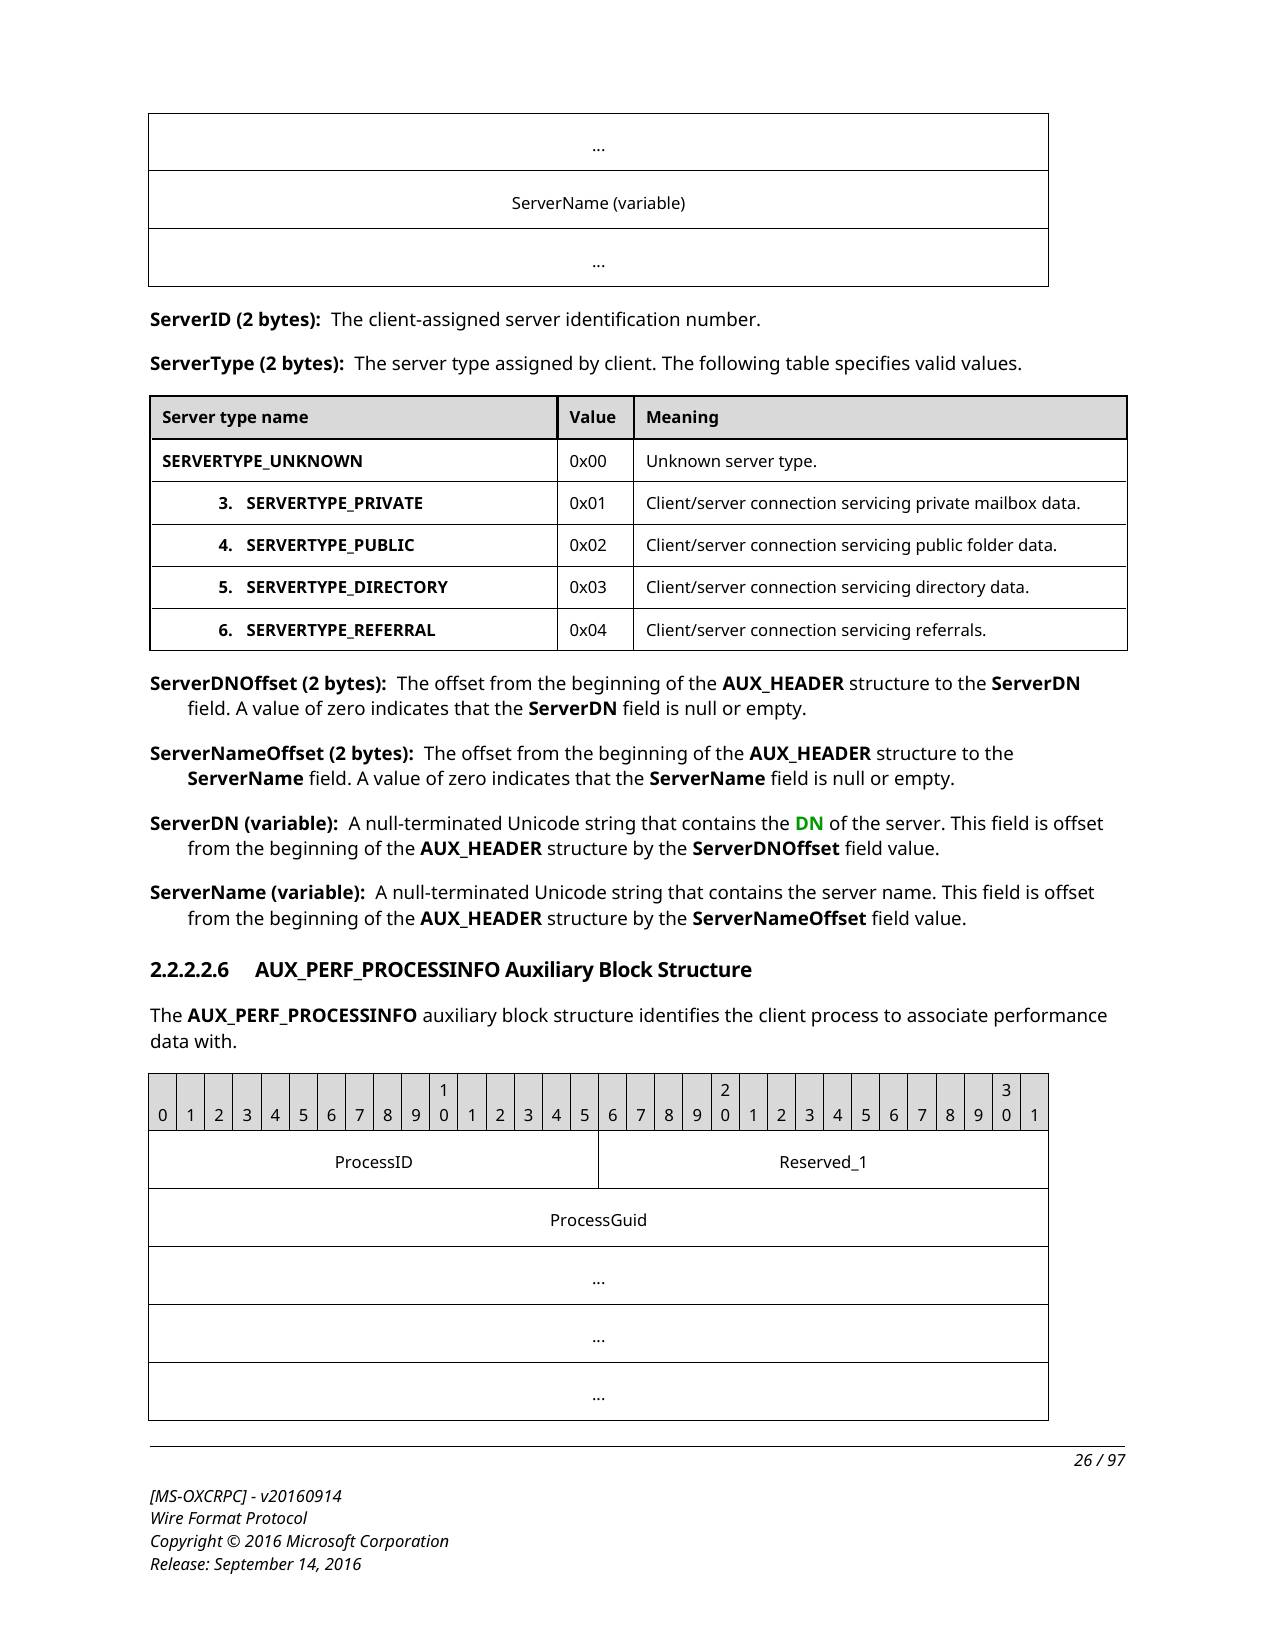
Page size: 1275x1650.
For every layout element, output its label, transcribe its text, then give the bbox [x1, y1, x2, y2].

table_header 5 [571, 1074, 598, 1130]
table_header 9 [683, 1074, 711, 1130]
table_cell Client/server connection servicing public folder data. [634, 524, 1127, 566]
table_header 3 [796, 1074, 823, 1130]
table_header 8 [374, 1074, 401, 1130]
text ServerType (2 bytes): The server type assigned by client. The following table specifies valid values. [150, 350, 1125, 376]
table_cell SERVERTYPE_PUBLIC [151, 525, 557, 566]
table_header 5 [290, 1074, 317, 1130]
table_header 2 [205, 1074, 232, 1130]
text ServerDN (variable): A null-terminated Unicode string that contains the DN of the server. This field is offset from the beginning of the AUX_HEADER structure by the ServerDNOffset field value. [150, 810, 1125, 861]
table_header 1 [1021, 1074, 1048, 1130]
table_header 1 0 [430, 1074, 457, 1130]
table_header Value [559, 397, 633, 438]
table_header 1 [177, 1074, 204, 1130]
table_header 8 [655, 1074, 682, 1130]
table_cell ... [149, 229, 1048, 286]
table_cell Client/server connection servicing directory data. [634, 566, 1127, 608]
table_cell 0x02 [558, 525, 633, 566]
table_header 8 [937, 1074, 964, 1130]
text ServerNameOffset (2 bytes): The offset from the beginning of the AUX_HEADER structure to the ServerName field. A value of zero indicates that the ServerName field is null or empty. [150, 740, 1125, 791]
table_header 9 [402, 1074, 429, 1130]
text ServerID (2 bytes): The client-assigned server identification number. [150, 306, 1125, 332]
table_header 3 [515, 1074, 542, 1130]
table_header 1 [740, 1074, 767, 1130]
table_header 6 [880, 1074, 907, 1130]
table_header 0 [149, 1074, 176, 1130]
table_header 9 [965, 1074, 992, 1130]
table_header 3 0 [993, 1074, 1020, 1130]
table_cell ... [149, 1305, 1048, 1362]
table_cell 0x04 [558, 609, 633, 650]
table_header 2 [768, 1074, 795, 1130]
text ServerName (variable): A null-terminated Unicode string that contains the server name. This field is offset from the beginning of the AUX_HEADER structure by the ServerNameOffset field value. [150, 879, 1125, 931]
subtitle AUX_PERF_PROCESSINFO Auxiliary Block Structure [150, 956, 1125, 984]
table_header 7 [346, 1074, 373, 1130]
table_cell Client/server connection servicing referrals. [634, 608, 1127, 650]
table_header 4 [262, 1074, 289, 1130]
table_cell ProcessID [149, 1131, 598, 1188]
table_cell SERVERTYPE_DIRECTORY [151, 567, 557, 608]
table_cell SERVERTYPE_UNKNOWN [151, 439, 557, 481]
table_cell Client/server connection servicing private mailbox data. [634, 481, 1127, 523]
table_cell ... [149, 114, 1048, 170]
table_cell 0x01 [558, 482, 633, 523]
table_header 5 [852, 1074, 879, 1130]
table_header 4 [824, 1074, 851, 1130]
table_header Meaning [635, 397, 1126, 438]
table_cell Reserved_1 [599, 1131, 1048, 1188]
table_header 3 [233, 1074, 261, 1130]
table_cell ... [149, 1247, 1048, 1304]
table_cell SERVERTYPE_REFERRAL [151, 609, 557, 650]
table_header 7 [908, 1074, 936, 1130]
table_cell ServerName (variable) [149, 171, 1048, 228]
table_cell 0x00 [558, 440, 633, 481]
table_header 7 [627, 1074, 654, 1130]
table_header 6 [318, 1074, 345, 1130]
text ServerDNOffset (2 bytes): The offset from the beginning of the AUX_HEADER structure to the ServerDN field. A value of zero indicates that the ServerDN field is null or empty. [150, 670, 1125, 721]
table_header 2 [487, 1074, 514, 1130]
table_header 4 [543, 1074, 570, 1130]
table_header 1 [458, 1074, 486, 1130]
table_cell SERVERTYPE_PRIVATE [151, 482, 557, 523]
text The AUX_PERF_PROCESSINFO auxiliary block structure identifies the client process to associate performance data with. [150, 1003, 1125, 1054]
table_cell ... [149, 1363, 1048, 1419]
table_header 6 [599, 1074, 626, 1130]
table_header Server type name [151, 397, 556, 438]
table_cell Unknown server type. [634, 440, 1127, 481]
table_cell 0x03 [558, 567, 633, 608]
table_cell ProcessGuid [149, 1189, 1048, 1246]
table_header 2 0 [712, 1074, 739, 1130]
